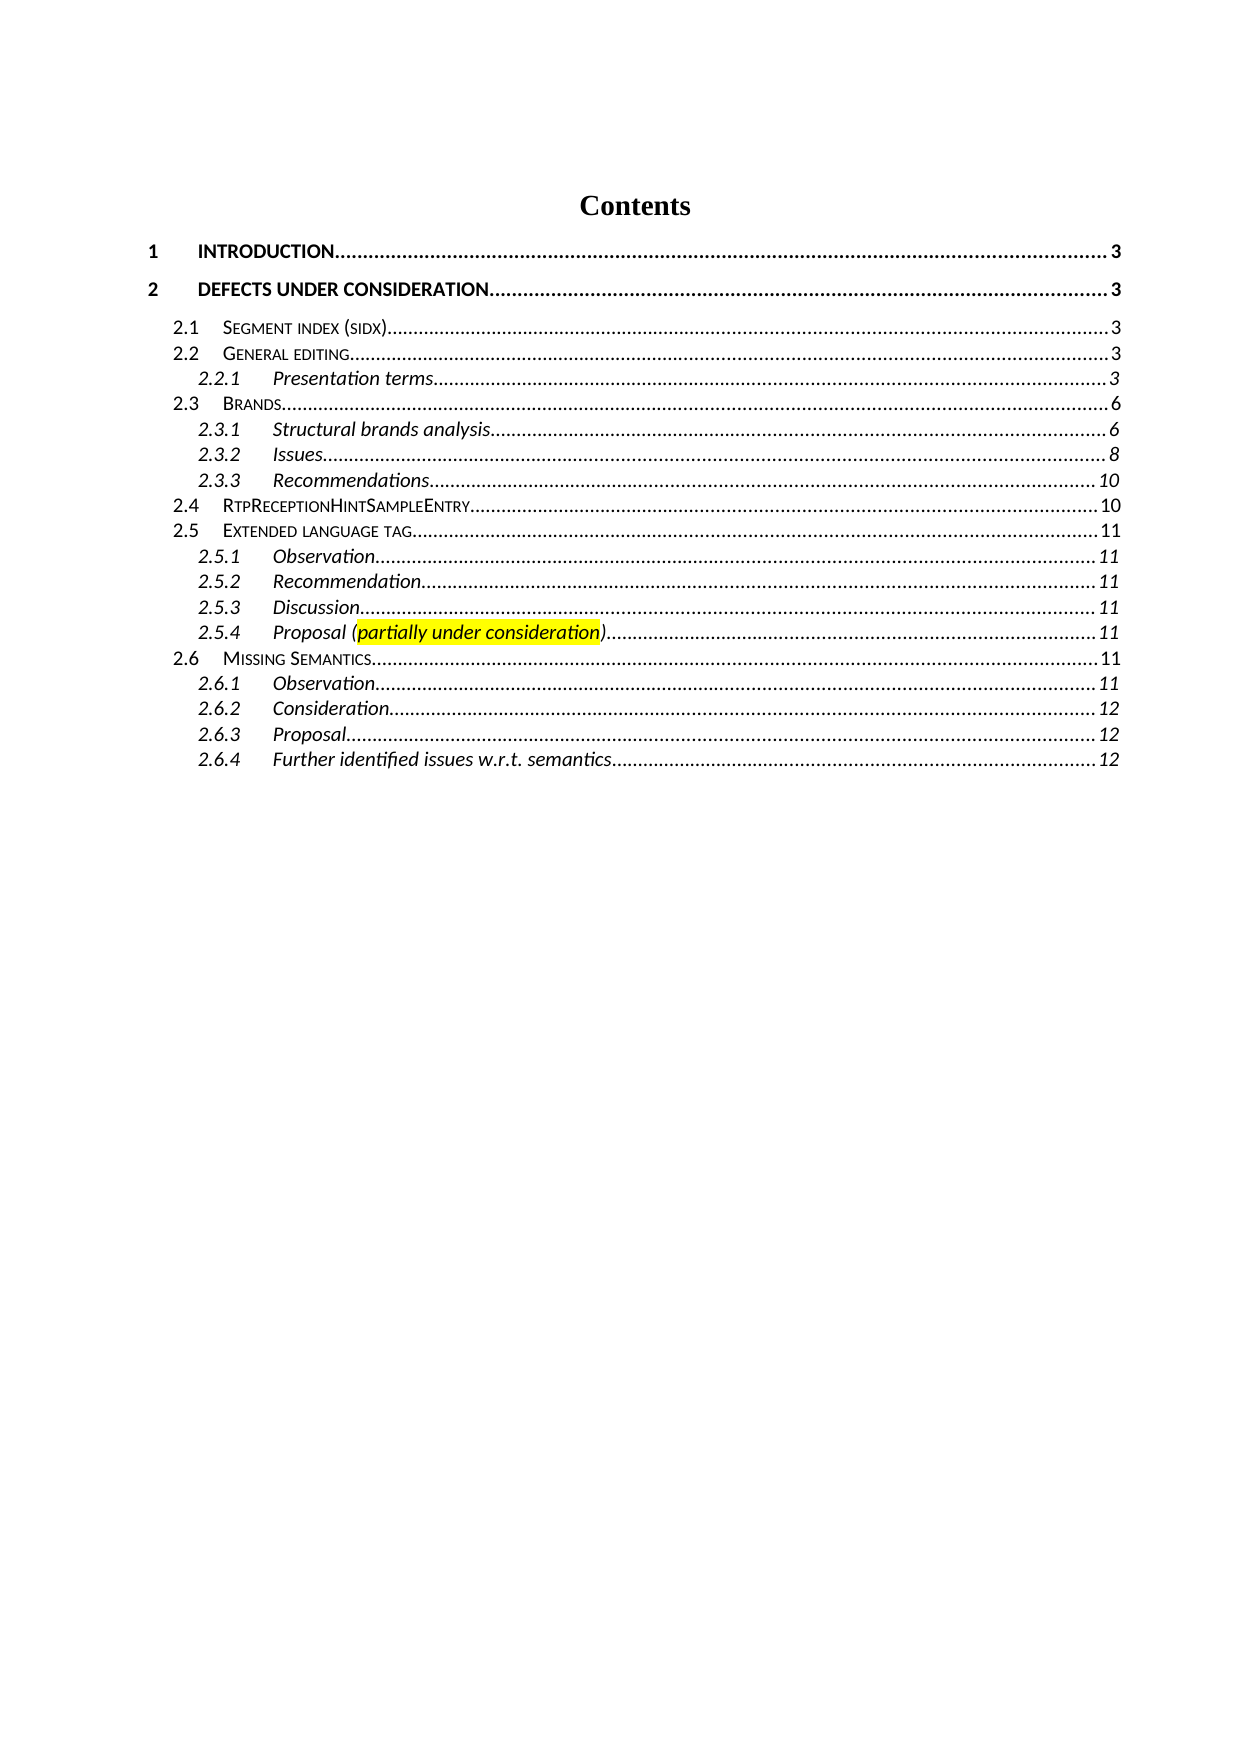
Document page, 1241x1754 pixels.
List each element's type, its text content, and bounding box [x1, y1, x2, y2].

text 2.6.3 Proposal 12 [198, 721, 1122, 746]
text 1 Introduction 3 [148, 238, 1122, 264]
text 2.5.4 Proposal (partially under consideration) 11 [198, 619, 357, 645]
text 2.2.1 Presentation terms 3 [198, 365, 1122, 391]
text 2.6.4 Further identified issues w.r.t. semantics 12 [198, 746, 1122, 772]
text 2.5.4 Proposal (partially under consideration) 11 [600, 619, 1122, 645]
text 2.6.2 Consideration 12 [198, 696, 1122, 721]
text 2.3.2 Issues 8 [198, 441, 1122, 467]
text 2.6 Missing Semantics 11 [173, 645, 1122, 670]
text Contents [148, 188, 1122, 222]
text 2.5 Extended language tag 11 [173, 518, 1122, 543]
text 2.5.3 Discussion 11 [198, 594, 1122, 619]
text 2.3.1 Structural brands analysis 6 [198, 416, 1122, 441]
text 2.6.1 Observation 11 [198, 670, 1122, 696]
text 2.5.2 Recommendation 11 [198, 568, 1122, 594]
text 2 Defects under consideration 3 [148, 276, 1122, 302]
text 2.2 General editing 3 [173, 340, 1122, 365]
text 2.5.1 Observation 11 [198, 543, 1122, 568]
text 2.1 Segment index (sidx) 3 [173, 314, 1122, 340]
text 2.3.3 Recommendations 10 [198, 467, 1122, 492]
text 2.3 Brands 6 [173, 391, 1122, 416]
text 2.4 RtpReceptionHintSampleEntry 10 [173, 492, 1122, 518]
